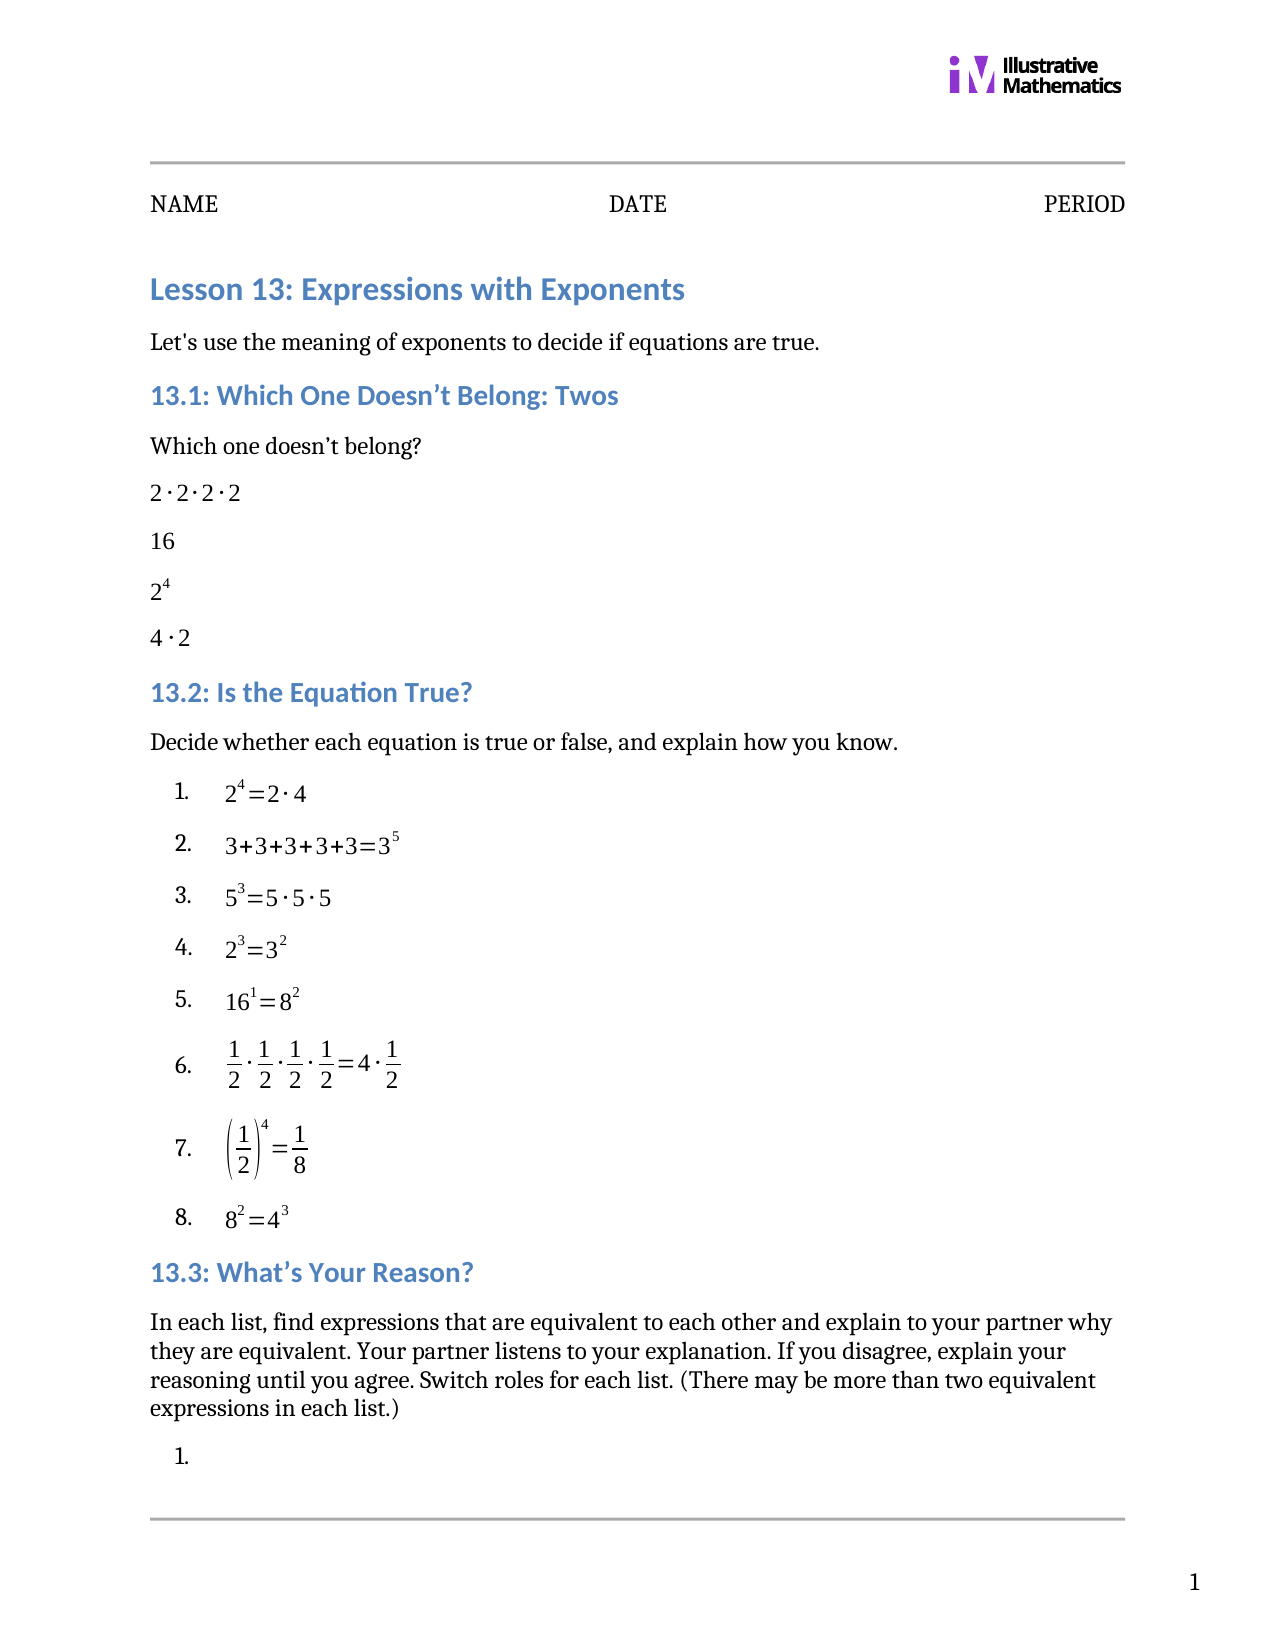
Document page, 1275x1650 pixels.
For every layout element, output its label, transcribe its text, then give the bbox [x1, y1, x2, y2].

subtitle 13.2: Is the Equation True? [150, 674, 1125, 709]
text In each list, find expressions that are equivalent to each other and explain to your partner why they are equivalent. Your partner listens to your explanation. If you disagree, explain your reasoning until you agree. Switch roles for each list. (There may be more than two equivalent expressions in each list.) [150, 1308, 1125, 1423]
text Let's use the meaning of exponents to decide if equations are true. [150, 328, 1125, 357]
text Which one doesn’t belong? [150, 432, 1125, 461]
picture [949, 55, 1121, 93]
text Decide whether each equation is true or false, and explain how you know. [150, 728, 1125, 757]
subtitle Lesson 13: Expressions with Exponents [150, 268, 1125, 309]
subtitle 13.1: Which One Doesn’t Belong: Twos [150, 377, 1125, 413]
subtitle 13.3: What’s Your Reason? [150, 1254, 1125, 1289]
